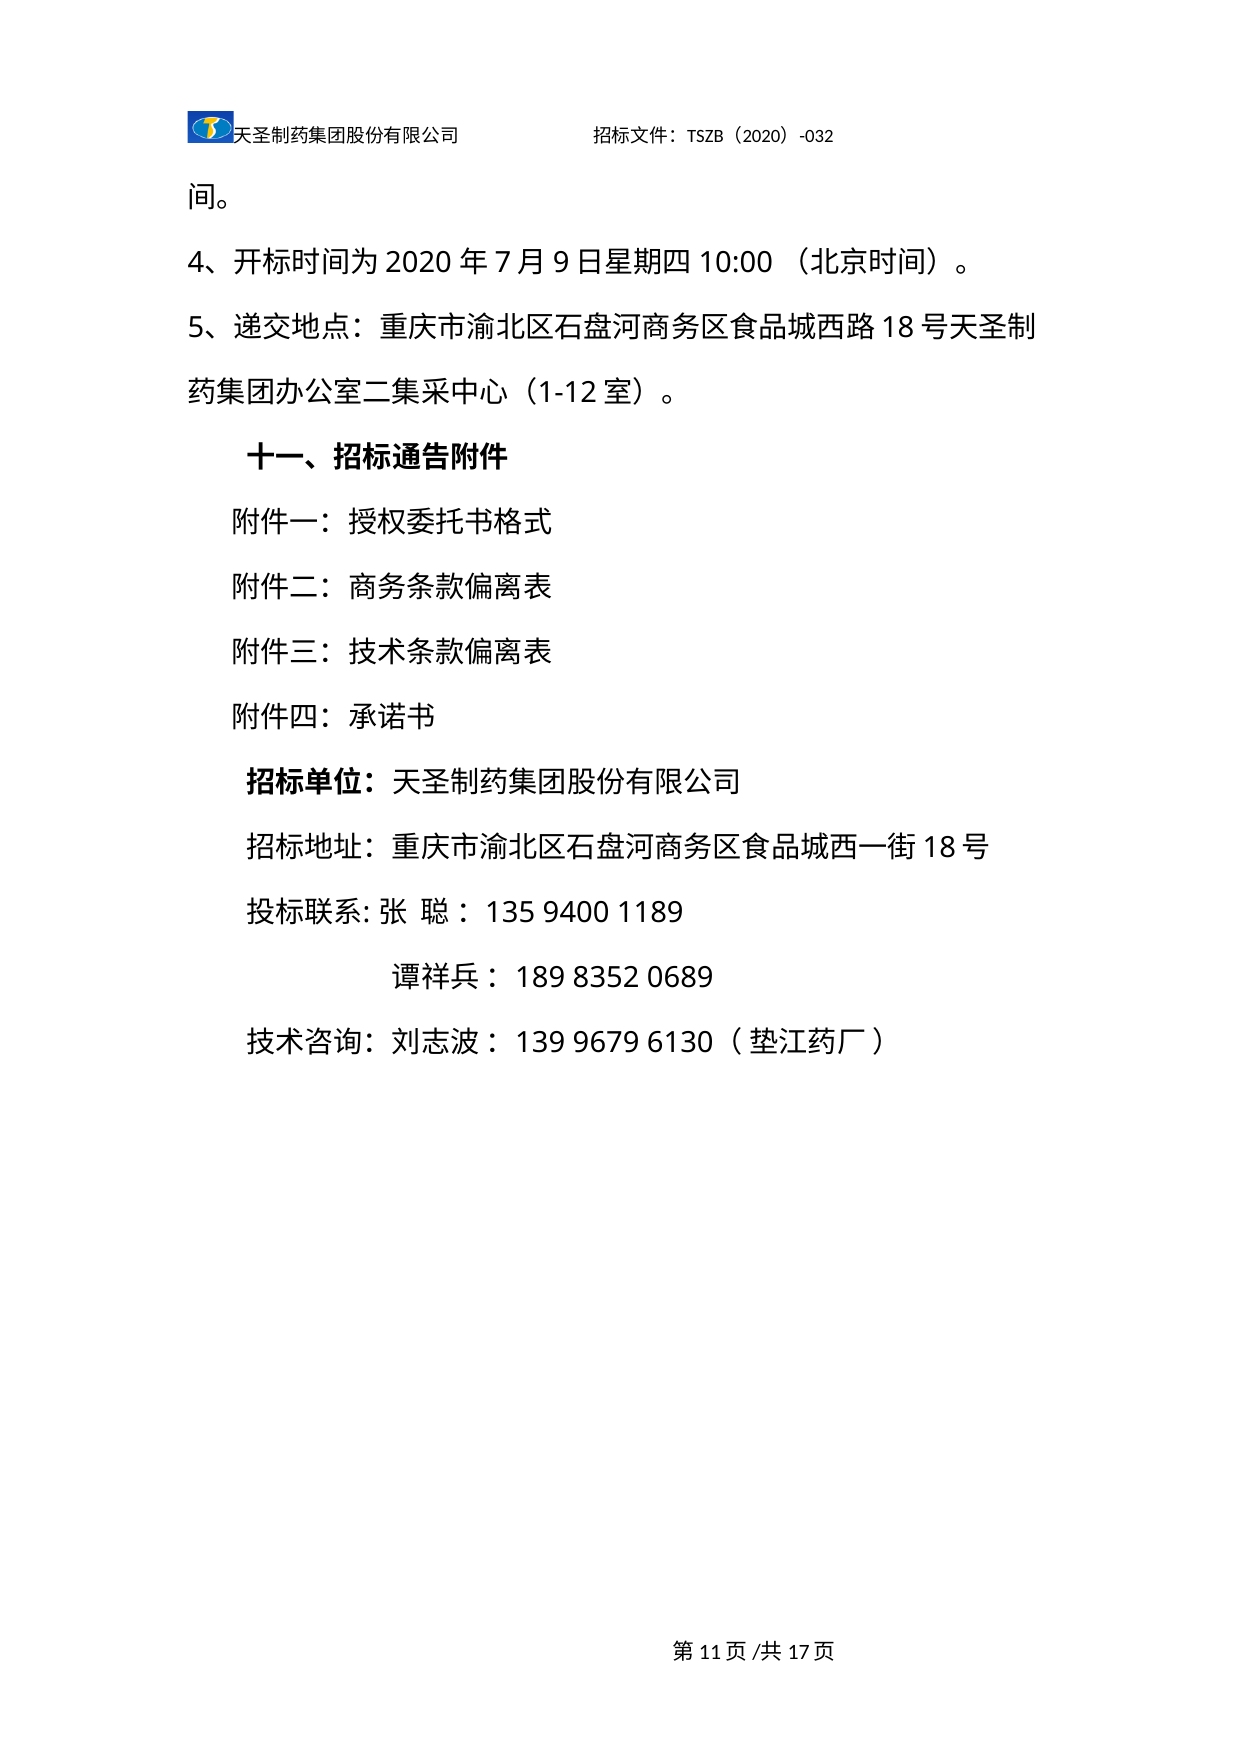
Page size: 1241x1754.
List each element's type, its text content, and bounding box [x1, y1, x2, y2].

text 谭祥兵 ：189 8352 0689 [187, 942, 1053, 1007]
picture [187, 111, 234, 143]
text 技术咨询：刘志波 ：139 9679 6130（ 垫江药厂 ） [187, 1007, 1053, 1072]
text 招标地址：重庆市渝北区石盘河商务区食品城西一街18号 [187, 812, 1053, 877]
text 投标联系: 张 聪 ：135 9400 1189 [187, 877, 1053, 942]
text 附件一：授权委托书格式 [187, 487, 1053, 552]
text 3、2020年7月 8 日 17:30 分为递交 “招标文件质疑”的截止时间。 [187, 162, 1053, 227]
text 5、递交地点：重庆市渝北区石盘河商务区食品城西路18号天圣制药集团办公室二集采中心（1-12室）。 [187, 292, 1053, 422]
text 4、开标时间为2020 年7月 9日星期四 10:00 （北京时间）。 [187, 227, 1053, 292]
text 附件三：技术条款偏离表 [187, 617, 1053, 682]
text 附件二：商务条款偏离表 [187, 552, 1053, 617]
text 十一、招标通告附件 [187, 422, 1053, 487]
text 招标单位：天圣制药集团股份有限公司 [187, 747, 1053, 812]
text 附件四：承诺书 [187, 682, 1053, 747]
